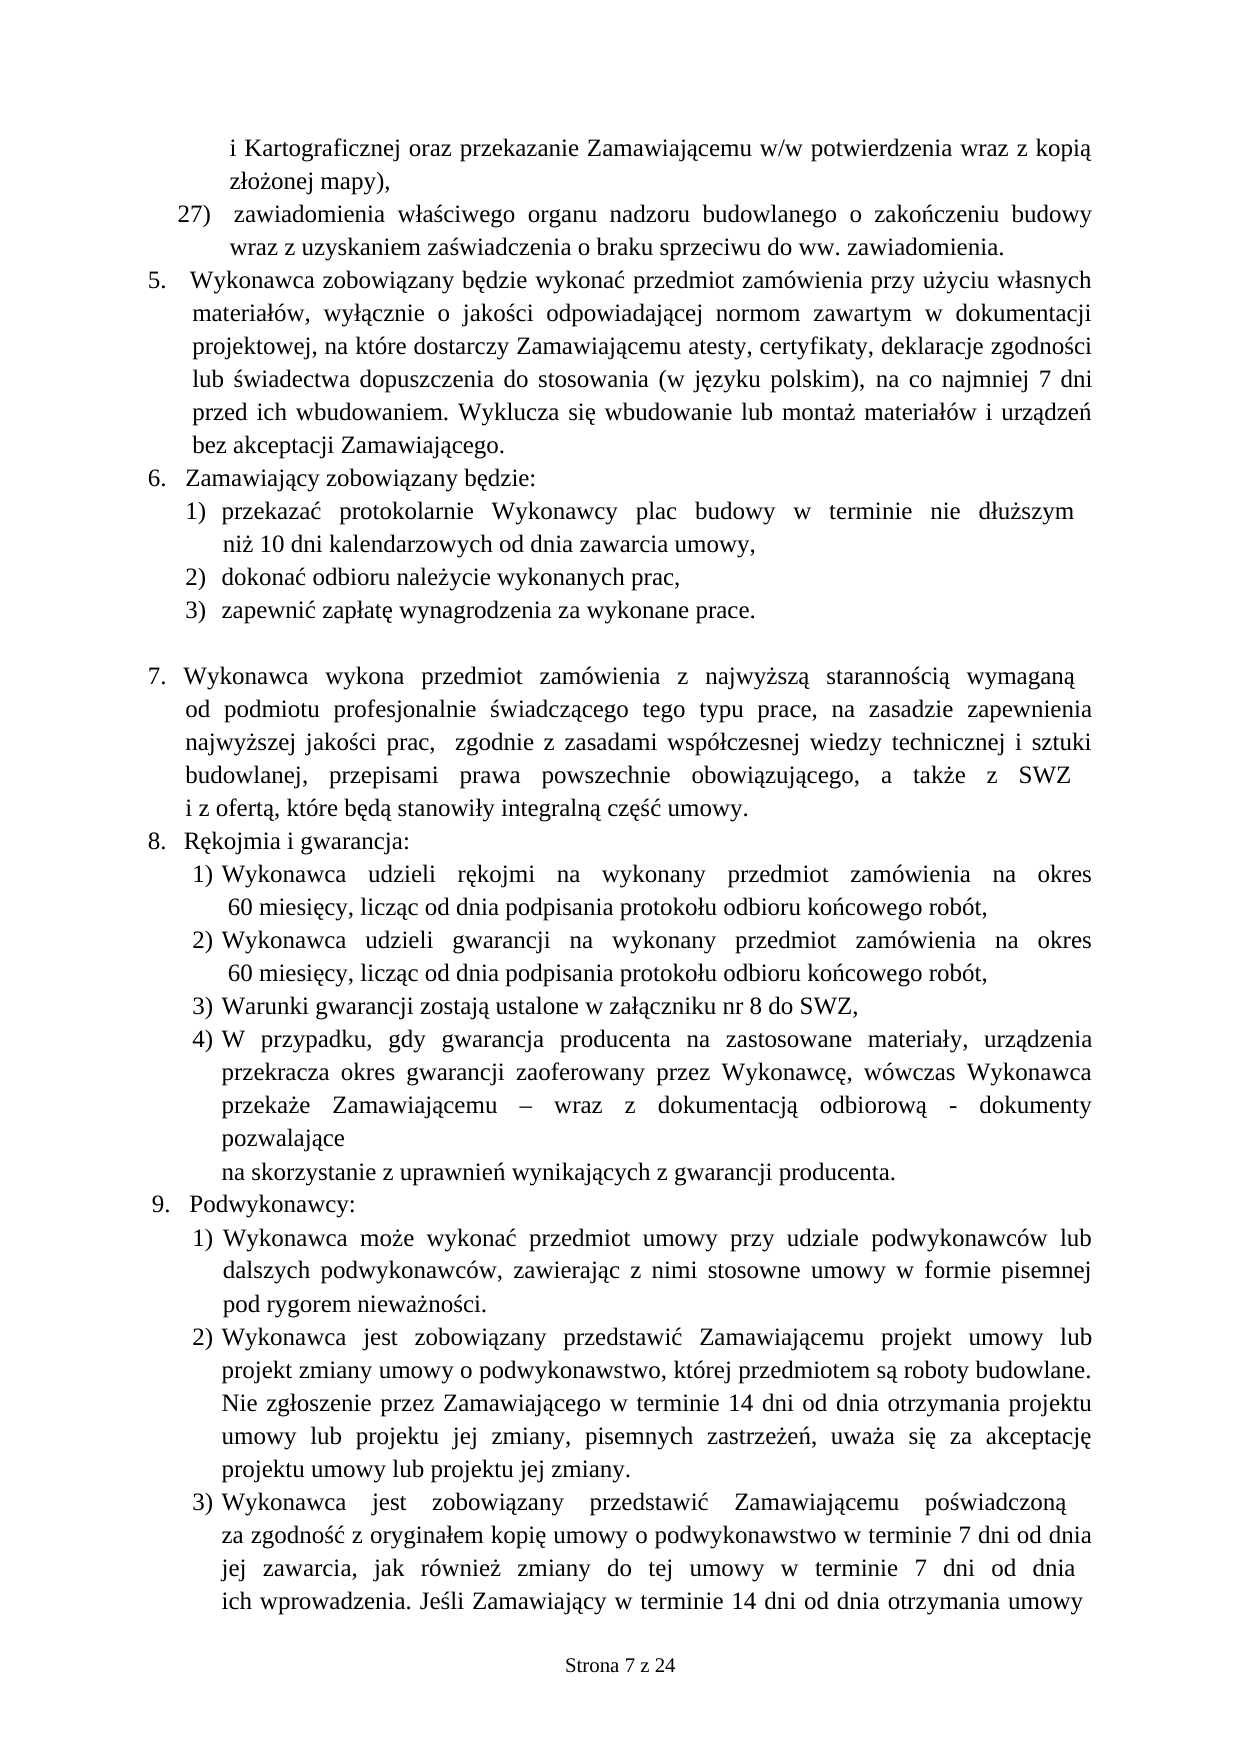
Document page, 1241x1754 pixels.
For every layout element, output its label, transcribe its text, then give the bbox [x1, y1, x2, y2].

list przekazać protokolarnie Wykonawcy plac budowy w terminie nie dłuższym niż 10 dni kalendarzowych od dnia zawarcia umowy, [185, 496, 1093, 558]
text 5. Wykonawca zobowiązany będzie wykonać przedmiot zamówienia przy użyciu własnych materiałów, wyłącznie o jakości odpowiadającej normom zawartym w dokumentacji projektowej, na które dostarczy Zamawiającemu atesty, certyfikaty, deklaracje zgodności lub świadectwa dopuszczenia do stosowania (w języku polskim), na co najmniej 7 dni przed ich wbudowaniem. Wyklucza się wbudowanie lub montaż materiałów i urządzeń bez akceptacji Zamawiającego. [148, 265, 1093, 459]
list Warunki gwarancji zostają ustalone w załączniku nr 8 do SWZ, [192, 991, 1093, 1020]
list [177, 133, 1093, 195]
list Wykonawca jest zobowiązany przedstawić Zamawiającemu projekt umowy lub projekt zmiany umowy o podwykonawstwo, której przedmiotem są roboty budowlane. Nie zgłoszenie przez Zamawiającego w terminie 14 dni od dnia otrzymania projektu umowy lub projektu jej zmiany, pisemnych zastrzeżeń, uważa się za akceptację projektu umowy lub projektu jej zmiany. [192, 1322, 1093, 1482]
text 9. Podwykonawcy: [133, 1189, 1093, 1218]
list Wykonawca udzieli gwarancji na wykonany przedmiot zamówienia na okres 60 miesięcy, licząc od dnia podpisania protokołu odbioru końcowego robót, [192, 925, 1093, 987]
text 8. Rękojmia i gwarancja: [148, 826, 1093, 855]
list Wykonawca może wykonać przedmiot umowy przy udziale podwykonawców lub dalszych podwykonawców, zawierając z nimi stosowne umowy w formie pisemnej pod rygorem nieważności. [192, 1223, 1093, 1317]
list zawiadomienia właściwego organu nadzoru budowlanego o zakończeniu budowy wraz z uzyskaniem zaświadczenia o braku sprzeciwu do ww. zawiadomienia. [177, 199, 1093, 261]
text 6. Zamawiający zobowiązany będzie: [148, 463, 1093, 492]
text 7. Wykonawca wykona przedmiot zamówienia z najwyższą starannością wymaganą od podmiotu profesjonalnie świadczącego tego typu prace, na zasadzie zapewnienia najwyższej jakości prac, zgodnie z zasadami współczesnej wiedzy technicznej i sztuki budowlanej, przepisami prawa powszechnie obowiązującego, a także z SWZ i z ofertą, które będą stanowiły integralną część umowy. [148, 661, 1093, 822]
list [192, 1487, 1093, 1614]
list dokonać odbioru należycie wykonanych prac, [185, 562, 1093, 591]
list W przypadku, gdy gwarancja producenta na zastosowane materiały, urządzenia przekracza okres gwarancji zaoferowany przez Wykonawcę, wówczas Wykonawca przekaże Zamawiającemu – wraz z dokumentacją odbiorową - dokumenty pozwalające na skorzystanie z uprawnień wynikających z gwarancji producenta. [192, 1024, 1093, 1185]
list Wykonawca udzieli rękojmi na wykonany przedmiot zamówienia na okres 60 miesięcy, licząc od dnia podpisania protokołu odbioru końcowego robót, [192, 859, 1093, 921]
list zapewnić zapłatę wynagrodzenia za wykonane prace. [185, 595, 1093, 624]
